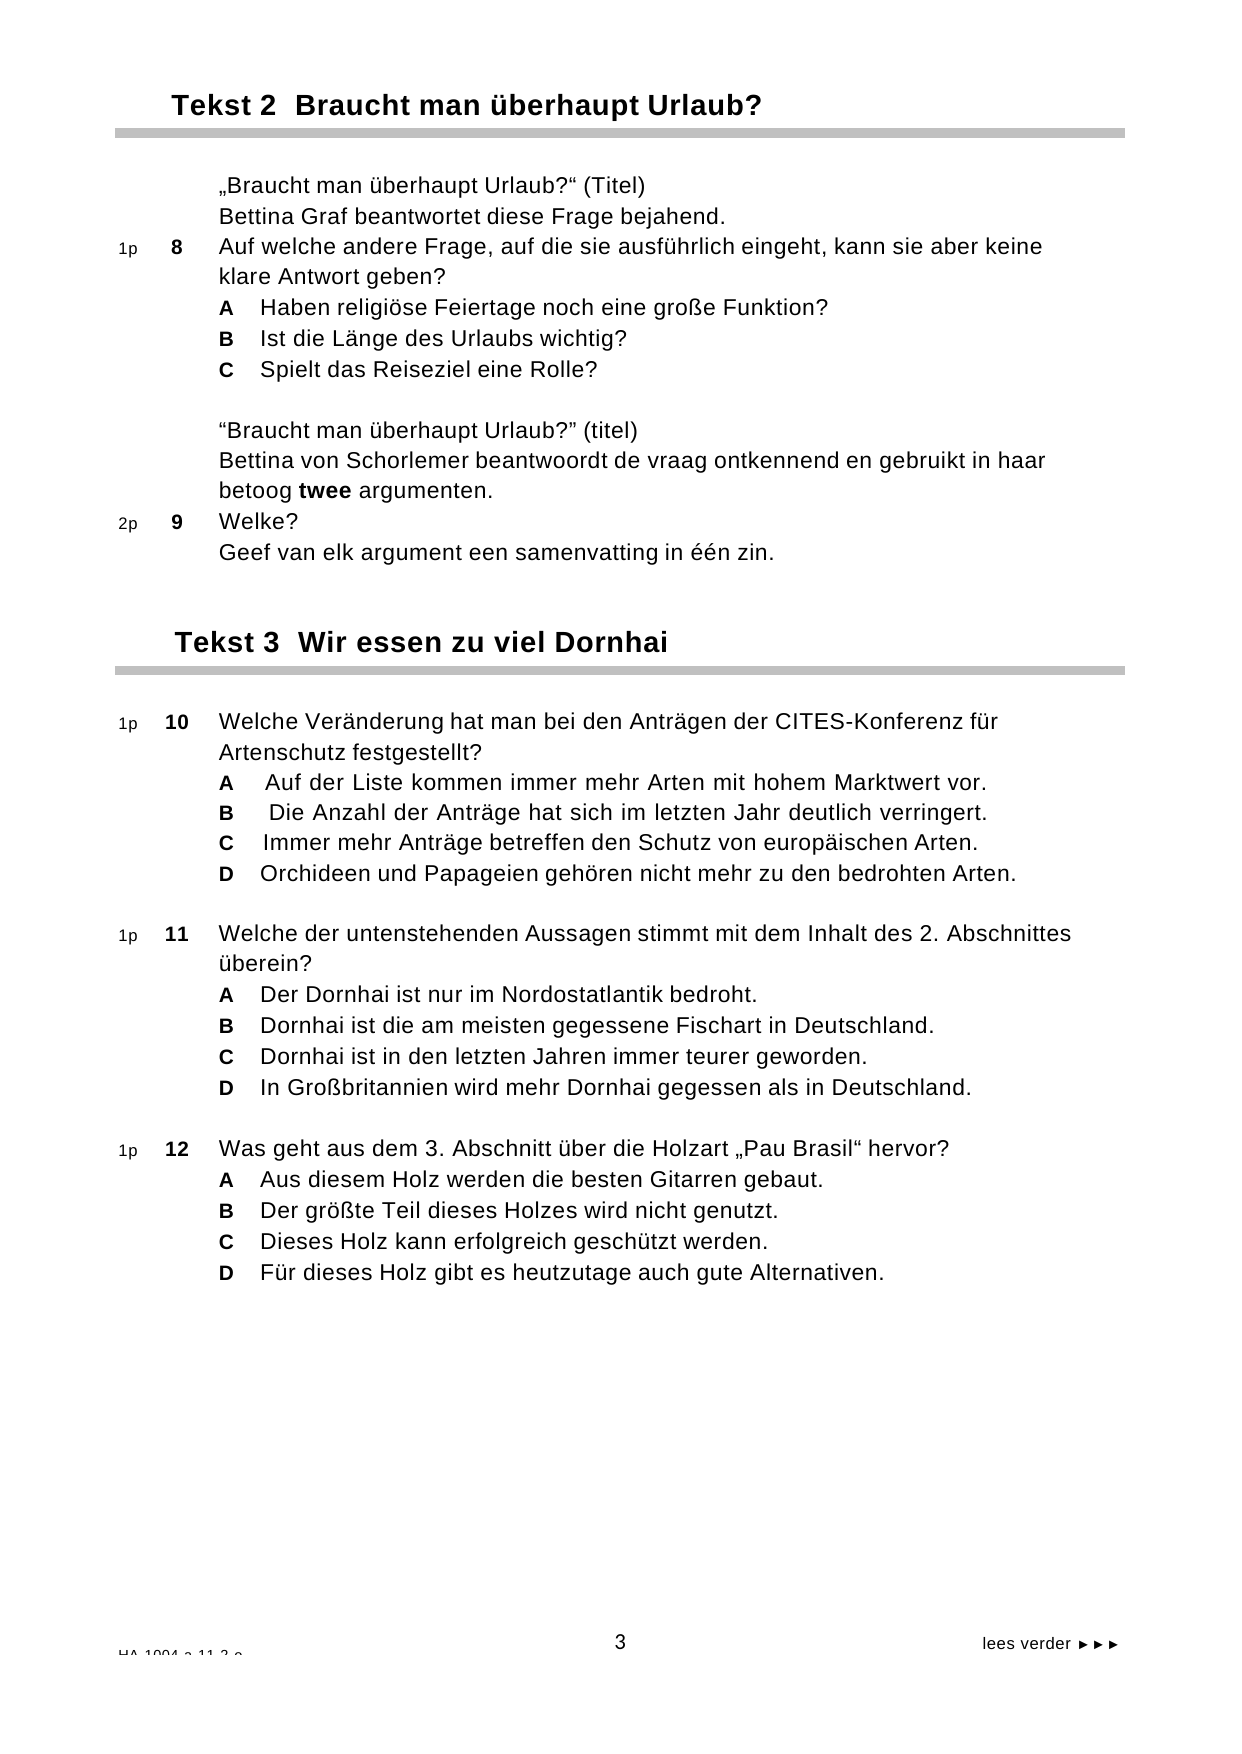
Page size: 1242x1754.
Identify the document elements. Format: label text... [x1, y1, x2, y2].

text A Aus diesem Holz werden die besten Gitarren gebaut. [218, 1165, 834, 1192]
text A Auf der Liste kommen immer mehr Arten mit hohem Marktwert vor. B Die Anzahl der Anträge hat sich im letzten Jahr deutlich verringert. C Immer mehr Anträge betreffen den Schutz von europäischen Arten. [218, 769, 988, 855]
text 1p 10 Welche Veränderung hat man bei den Anträgen der CITES-Konferenz für [118, 707, 1144, 734]
text Artenschutz festgestellt? [218, 738, 488, 765]
text C Dieses Holz kann erfolgreich geschützt werden. [218, 1227, 778, 1254]
text 1p 12 Was geht aus dem 3. Abschnitt über die Holzart „Pau Brasil“ hervor? [118, 1134, 1144, 1161]
text Bettina Graf beantwortet diese Frage bejahend. [218, 202, 1144, 229]
text Tekst 3 Wir essen zu viel Dornhai [167, 626, 676, 657]
text C Spielt das Reiseziel eine Rolle? [218, 355, 1144, 382]
text D Orchideen und Papageien gehören nicht mehr zu den bedrohten Arten. [218, 859, 1028, 886]
text Bettina von Schorlemer beantwoordt de vraag ontkennend en gebruikt in haar betoog twee argumenten. [218, 447, 1059, 504]
text 1p 8 Auf welche andere Frage, auf die sie ausführlich eingeht, kann sie aber keine klare Antwort geben? [118, 233, 1056, 290]
text D Für dieses Holz gibt es heutzutage auch gute Alternativen. [218, 1258, 895, 1285]
text „Braucht man überhaupt Urlaub?“ (Titel) [218, 172, 1144, 199]
text C Dornhai ist in den letzten Jahren immer teurer geworden. [218, 1042, 878, 1069]
text B Ist die Länge des Urlaubs wichtig? [218, 324, 1144, 351]
text 1p 11 Welche der untenstehenden Aussagen stimmt mit dem Inhalt des 2. Abschnittes überein? [118, 920, 1083, 977]
text A Der Dornhai ist nur im Nordostatlantik bedroht. [218, 980, 766, 1007]
text 2p 9 Welke? [118, 507, 1144, 534]
text Geef van elk argument een samenvatting in één zin. [218, 538, 1144, 565]
text D In Großbritannien wird mehr Dornhai gegessen als in Deutschland. [218, 1073, 983, 1100]
text B Der größte Teil dieses Holzes wird nicht genutzt. [218, 1196, 789, 1223]
text A Haben religiöse Feiertage noch eine große Funktion? [218, 293, 1144, 321]
text “Braucht man überhaupt Urlaub?” (titel) [218, 416, 1144, 443]
text B Dornhai ist die am meisten gegessene Fischart in Deutschland. [218, 1011, 946, 1038]
